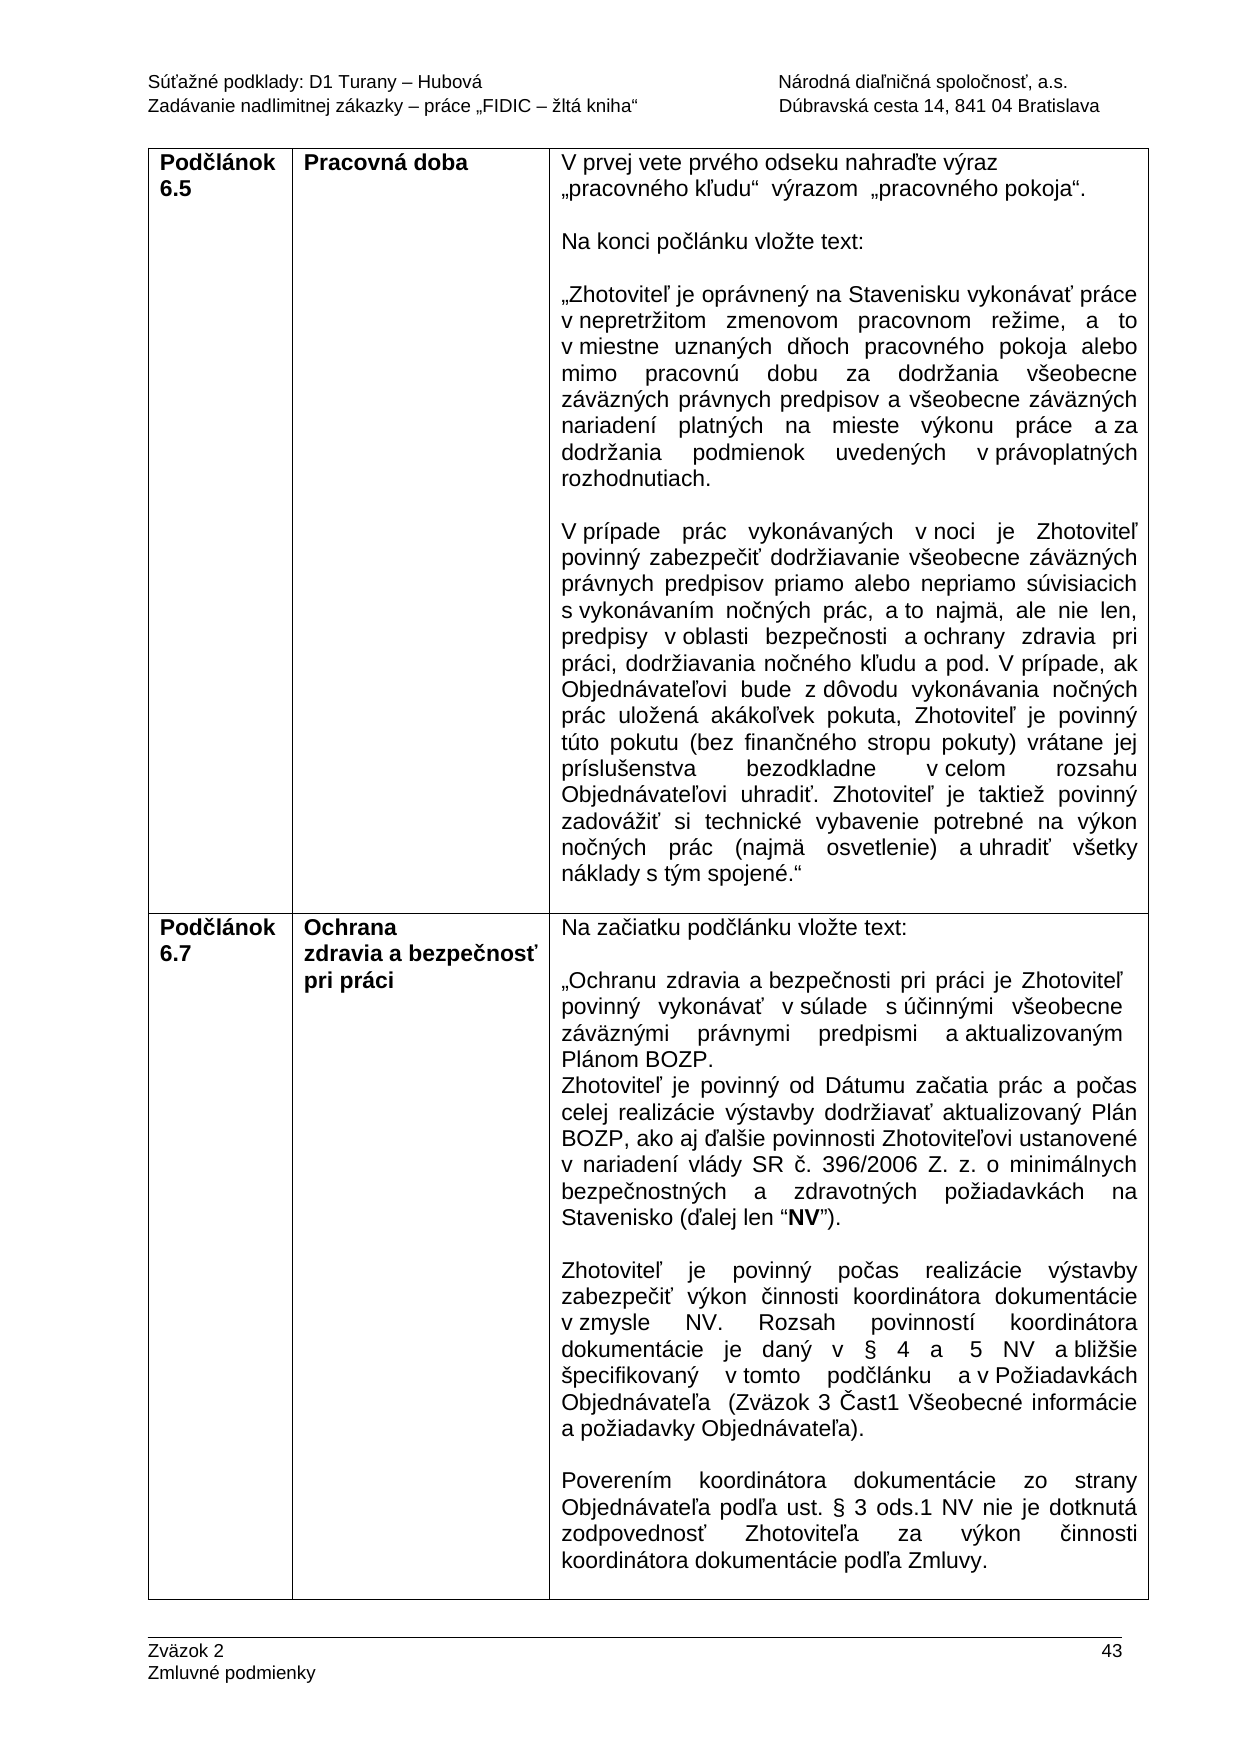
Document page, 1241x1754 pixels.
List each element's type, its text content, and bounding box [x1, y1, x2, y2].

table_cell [550, 914, 1148, 1599]
table_cell Pracovná doba [293, 149, 549, 913]
table_cell V prvej vete prvého odseku nahraďte výraz „pracovného kľudu“ výrazom „pracovného pokoja“. Na konci počlánku vložte text: „Zhotoviteľ je oprávnený na Stavenisku vykonávať práce v nepretržitom zmenovom pracovnom režime, a to v miestne uznaných dňoch pracovného pokoja alebo mimo pracovnú dobu za dodržania všeobecne záväzných právnych predpisov a všeobecne záväzných nariadení platných na mieste výkonu práce a za dodržania podmienok uvedených v právoplatných rozhodnutiach. V prípade prác vykonávaných v noci je Zhotoviteľ povinný zabezpečiť dodržiavanie všeobecne záväzných právnych predpisov priamo alebo nepriamo súvisiacich s vykonávaním nočných prác, a to najmä, ale nie len, predpisy v oblasti bezpečnosti a ochrany zdravia pri práci, dodržiavania nočného kľudu a pod. V prípade, ak Objednávateľovi bude z dôvodu vykonávania nočných prác uložená akákoľvek pokuta, Zhotoviteľ je povinný túto pokutu (bez finančného stropu pokuty) vrátane jej príslušenstva bezodkladne v celom rozsahu Objednávateľovi uhradiť. Zhotoviteľ je taktiež povinný zadovážiť si technické vybavenie potrebné na výkon nočných prác (najmä osvetlenie) a uhradiť všetky náklady s tým spojené.“ [550, 149, 1148, 913]
table_cell Podčlánok 6.7 [149, 914, 292, 1599]
table_cell Podčlánok 6.5 [149, 149, 292, 913]
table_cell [293, 914, 549, 1599]
